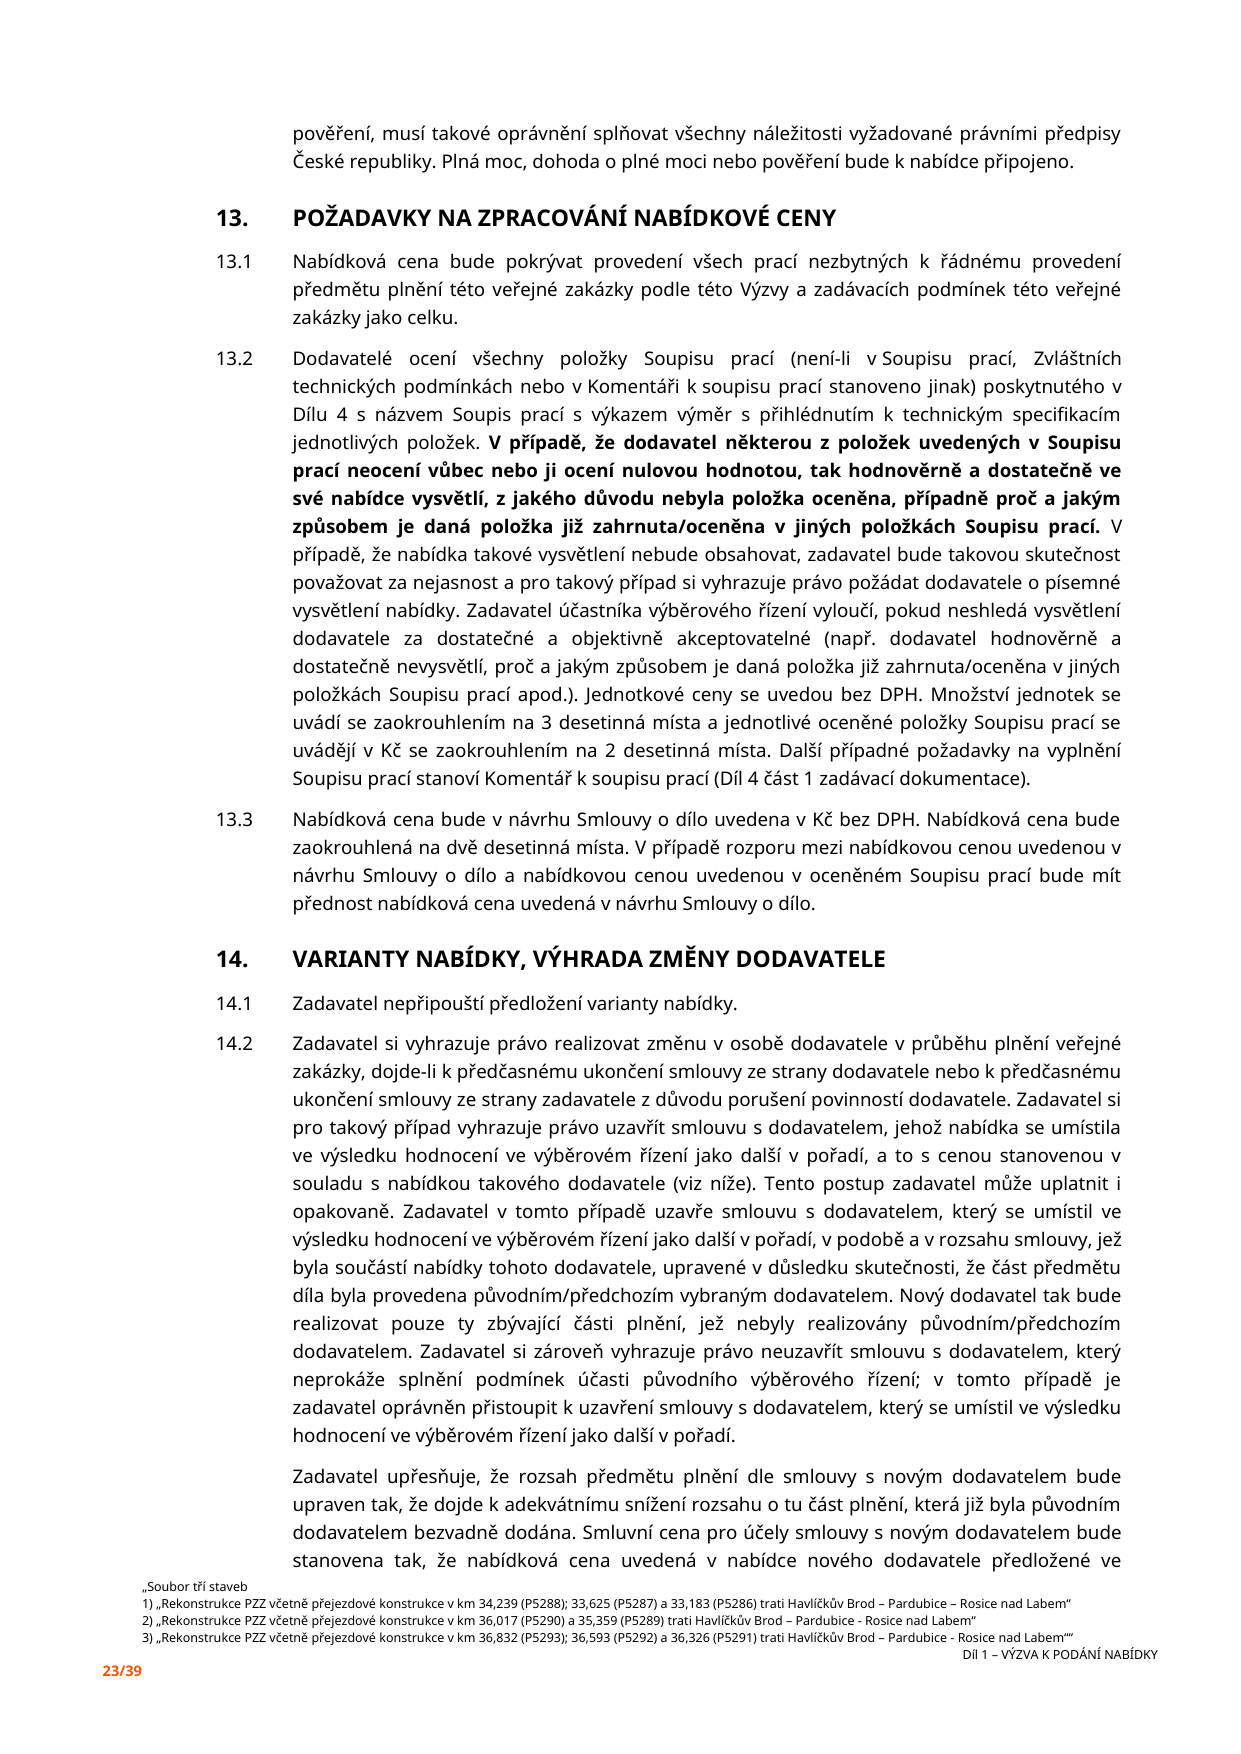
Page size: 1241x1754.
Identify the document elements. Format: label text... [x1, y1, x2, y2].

text Zadavatel nepřipouští předložení varianty nabídky. [216, 990, 1122, 1015]
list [292, 1463, 1122, 1573]
text POŽADAVKY NA ZPRACOVÁNÍ NABÍDKOVÉ CENY [216, 202, 1122, 233]
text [216, 121, 1122, 174]
text Zadavatel si vyhrazuje právo realizovat změnu v osobě dodavatele v průběhu plnění veřejné zakázky, dojde-li k předčasnému ukončení smlouvy ze strany dodavatele nebo k předčasnému ukončení smlouvy ze strany zadavatele z důvodu porušení povinností dodavatele. Zadavatel si pro takový případ vyhrazuje právo uzavřít smlouvu s dodavatelem, jehož nabídka se umístila ve výsledku hodnocení ve výběrovém řízení jako další v pořadí, a to s cenou stanovenou v souladu s nabídkou takového dodavatele (viz níže). Tento postup zadavatel může uplatnit i opakovaně. Zadavatel v tomto případě uzavře smlouvu s dodavatelem, který se umístil ve výsledku hodnocení ve výběrovém řízení jako další v pořadí, v podobě a v rozsahu smlouvy, jež byla součástí nabídky tohoto dodavatele, upravené v důsledku skutečnosti, že část předmětu díla byla provedena původním/předchozím vybraným dodavatelem. Nový dodavatel tak bude realizovat pouze ty zbývající části plnění, jež nebyly realizovány původním/předchozím dodavatelem. Zadavatel si zároveň vyhrazuje právo neuzavřít smlouvu s dodavatelem, který neprokáže splnění podmínek účasti původního výběrového řízení; v tomto případě je zadavatel oprávněn přistoupit k uzavření smlouvy s dodavatelem, který se umístil ve výsledku hodnocení ve výběrovém řízení jako další v pořadí. [216, 1030, 1122, 1448]
text Nabídková cena bude pokrývat provedení všech prací nezbytných k řádnému provedení předmětu plnění této veřejné zakázky podle této Výzvy a zadávacích podmínek této veřejné zakázky jako celku. [216, 248, 1122, 330]
text Dodavatelé ocení všechny položky Soupisu prací (není-li v Soupisu prací, Zvláštních technických podmínkách nebo v Komentáři k soupisu prací stanoveno jinak) poskytnutého v Dílu 4 s názvem Soupis prací s výkazem výměr s přihlédnutím k technickým specifikacím jednotlivých položek. V případě, že dodavatel některou z položek uvedených v Soupisu prací neocení vůbec nebo ji ocení nulovou hodnotou, tak hodnověrně a dostatečně ve své nabídce vysvětlí, z jakého důvodu nebyla položka oceněna, případně proč a jakým způsobem je daná položka již zahrnuta/oceněna v jiných položkách Soupisu prací. V případě, že nabídka takové vysvětlení nebude obsahovat, zadavatel bude takovou skutečnost považovat za nejasnost a pro takový případ si vyhrazuje právo požádat dodavatele o písemné vysvětlení nabídky. Zadavatel účastníka výběrového řízení vyloučí, pokud neshledá vysvětlení dodavatele za dostatečné a objektivně akceptovatelné (např. dodavatel hodnověrně a dostatečně nevysvětlí, proč a jakým způsobem je daná položka již zahrnuta/oceněna v jiných položkách Soupisu prací apod.). Jednotkové ceny se uvedou bez DPH. Množství jednotek se uvádí se zaokrouhlením na 3 desetinná místa a jednotlivé oceněné položky Soupisu prací se uvádějí v Kč se zaokrouhlením na 2 desetinná místa. Další případné požadavky na vyplnění Soupisu prací stanoví Komentář k soupisu prací (Díl 4 část 1 zadávací dokumentace). [216, 345, 1122, 791]
text VARIANTY NABÍDKY, VÝHRADA ZMĚNY DODAVATELE [216, 943, 1122, 974]
text Nabídková cena bude v návrhu Smlouvy o dílo uvedena v Kč bez DPH. Nabídková cena bude zaokrouhlená na dvě desetinná místa. V případě rozporu mezi nabídkovou cenou uvedenou v návrhu Smlouvy o dílo a nabídkovou cenou uvedenou v oceněném Soupisu prací bude mít přednost nabídková cena uvedená v návrhu Smlouvy o dílo. [216, 806, 1122, 916]
